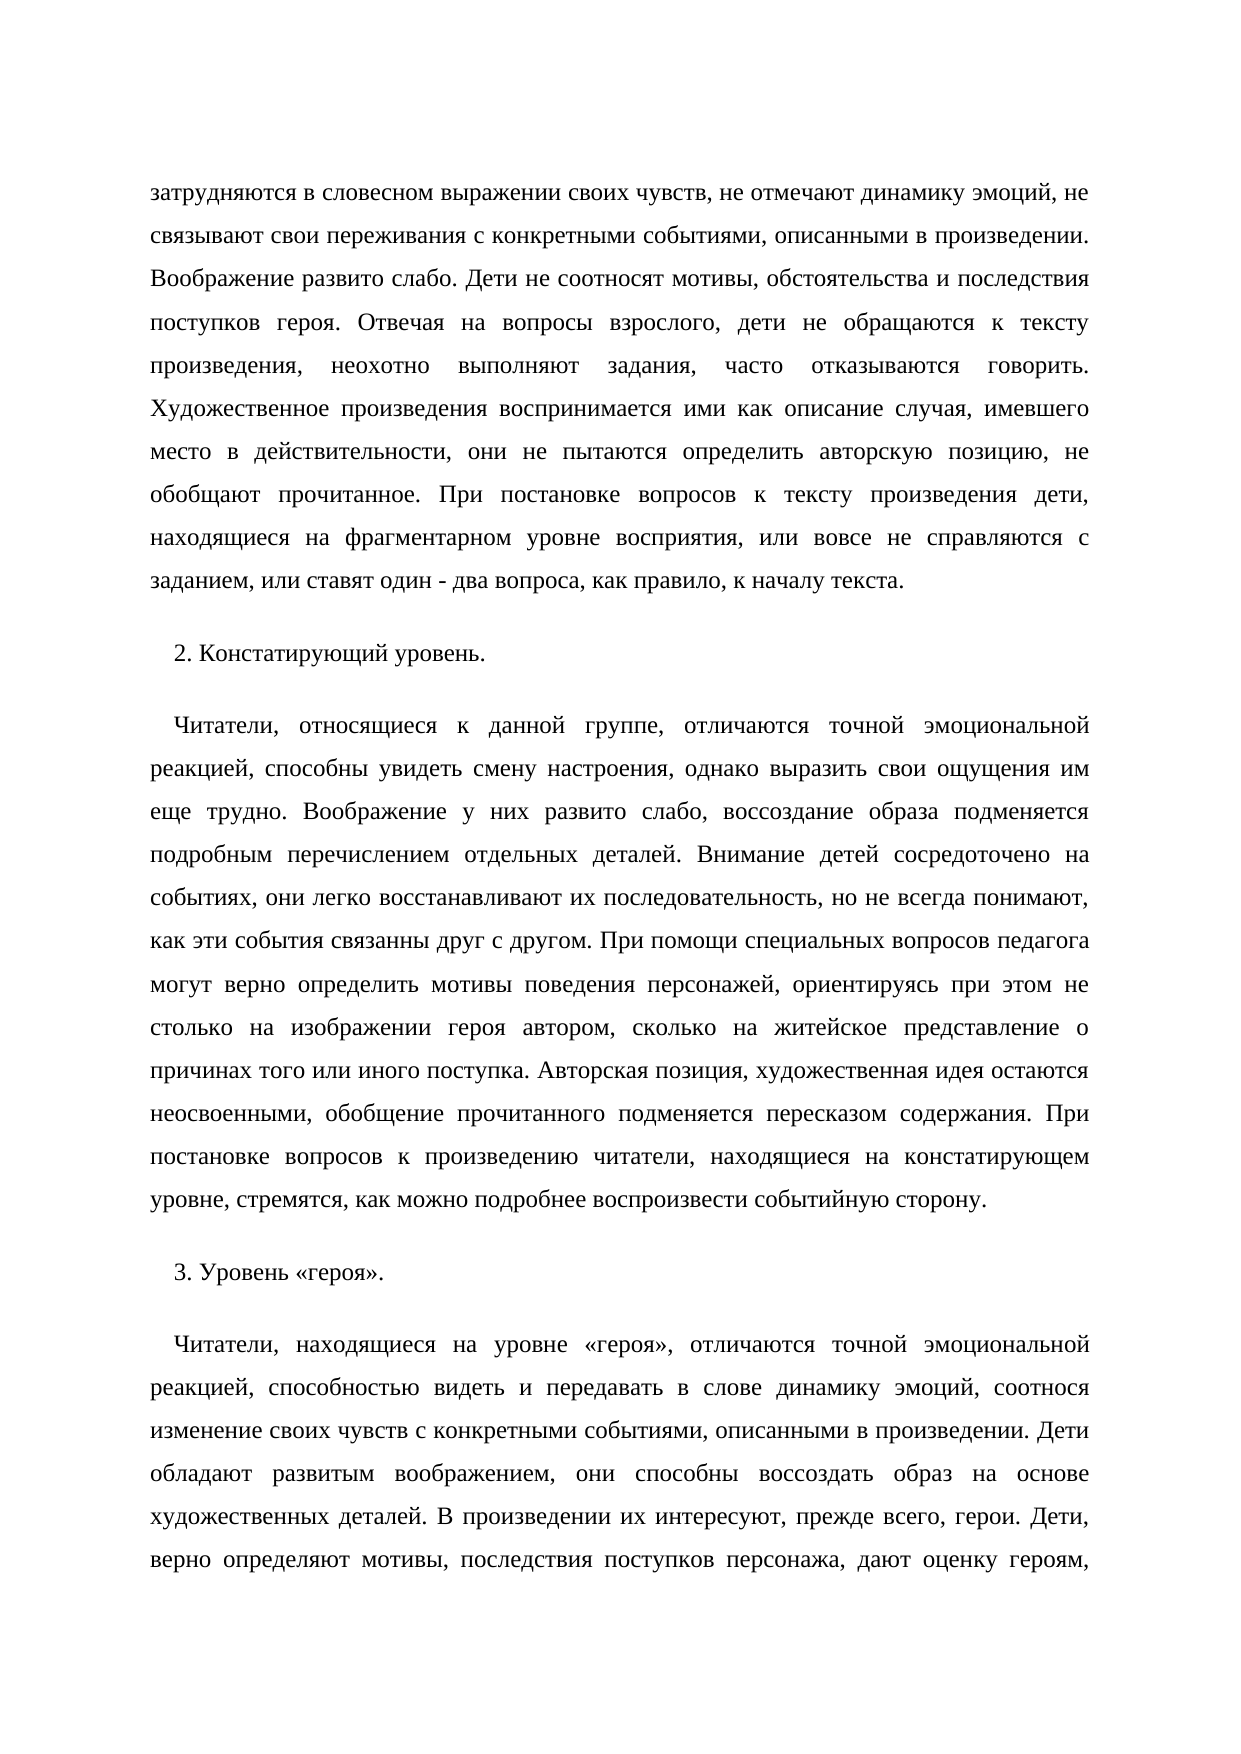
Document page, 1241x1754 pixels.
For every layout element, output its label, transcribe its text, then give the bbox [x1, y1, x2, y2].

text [150, 1329, 1090, 1573]
text 3. Уровень «героя». [150, 1257, 1090, 1285]
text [150, 177, 1090, 594]
text 2. Констатирующий уровень. [150, 638, 1090, 666]
text Читатели, относящиеся к данной группе, отличаются точной эмоциональной реакцией, способны увидеть смену настроения, однако выразить свои ощущения им еще трудно. Воображение у них развито слабо, воссоздание образа подменяется подробным перечислением отдельных деталей. Внимание детей сосредоточено на событиях, они легко восстанавливают их последовательность, но не всегда понимают, как эти события связанны друг с другом. При помощи специальных вопросов педагога могут верно определить мотивы поведения персонажей, ориентируясь при этом не столько на изображении героя автором, сколько на житейское представление о причинах того или иного поступка. Авторская позиция, художественная идея остаются неосвоенными, обобщение прочитанного подменяется пересказом содержания. При постановке вопросов к произведению читатели, находящиеся на констатирующем уровне, стремятся, как можно подробнее воспроизвести событийную сторону. [150, 710, 1090, 1213]
